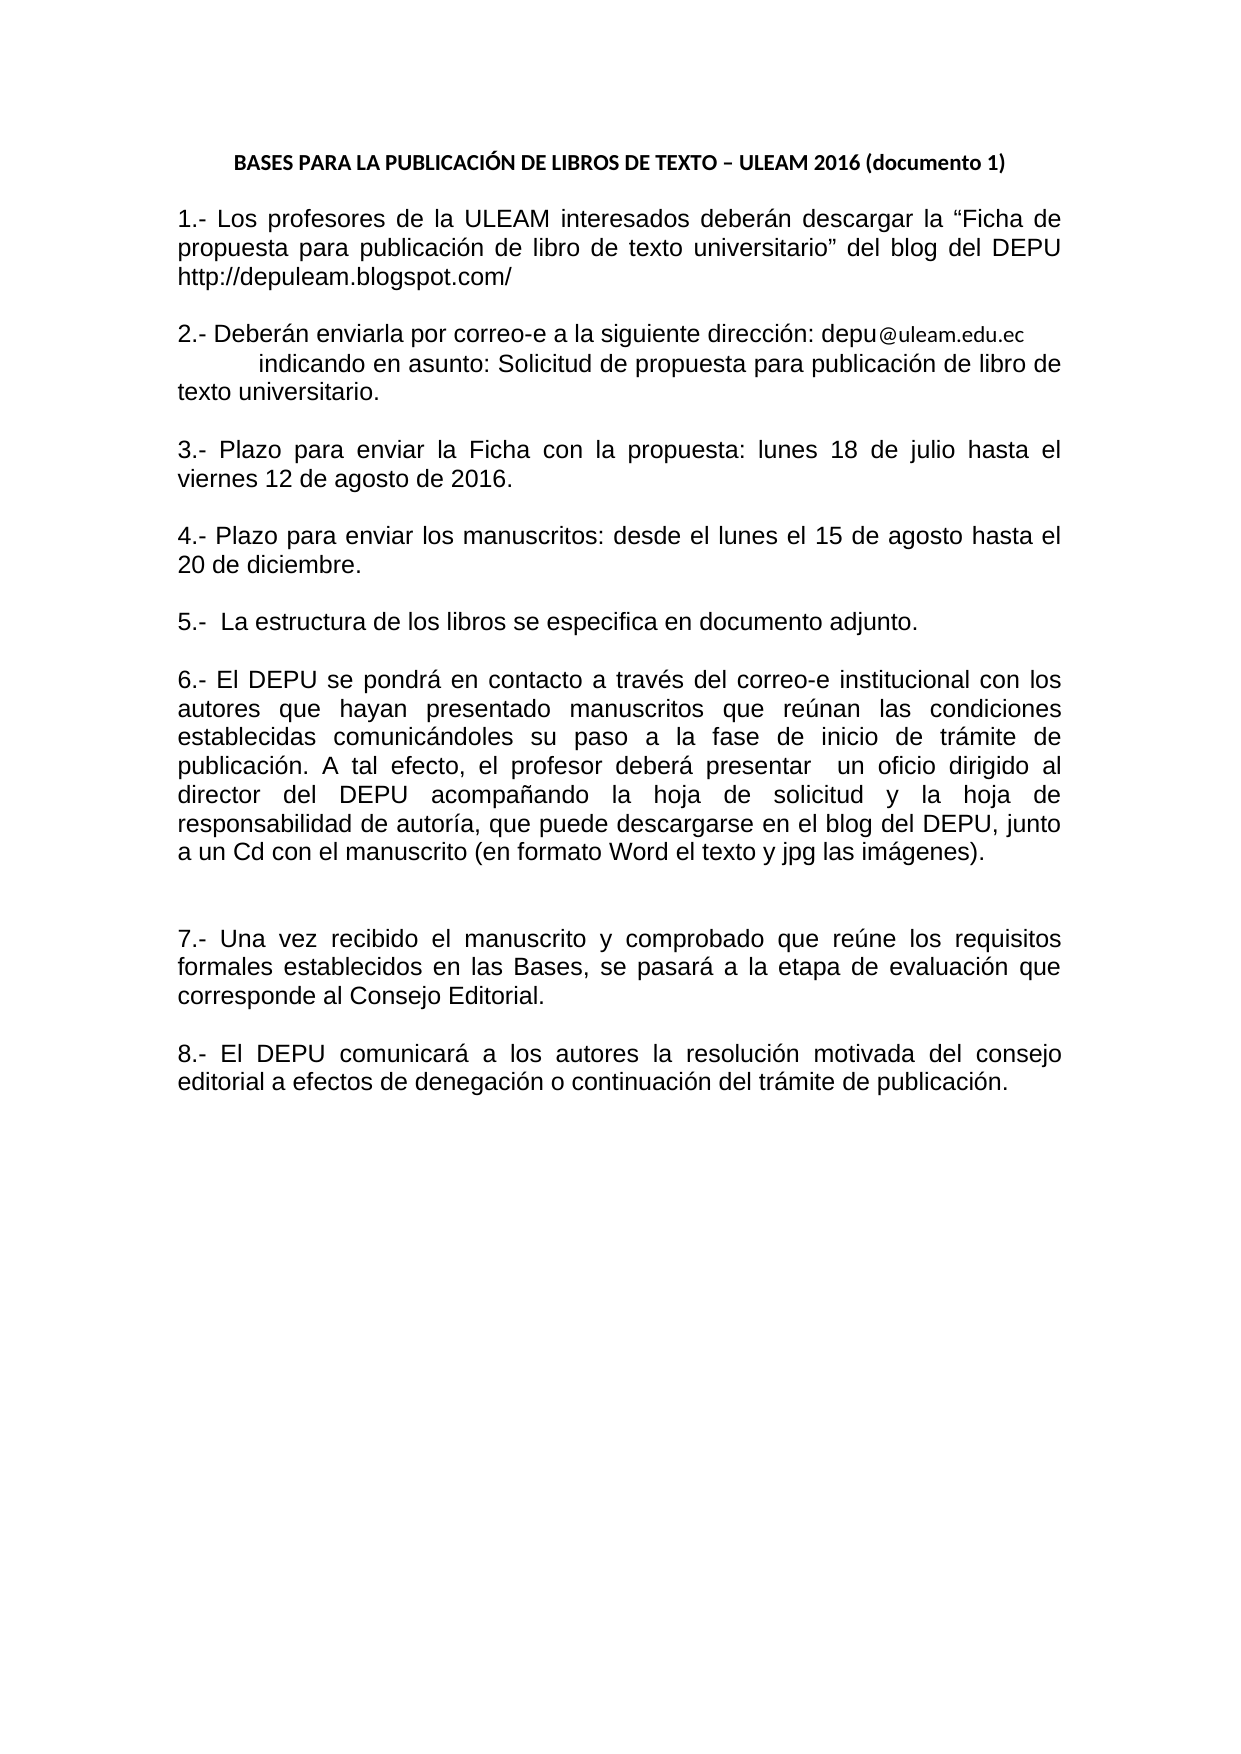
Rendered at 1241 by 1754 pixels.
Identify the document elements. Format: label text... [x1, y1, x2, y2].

text 4.- Plazo para enviar los manuscritos: desde el lunes el 15 de agosto hasta el 20 de diciembre. [177, 521, 1063, 578]
text 6.- El DEPU se pondrá en contacto a través del correo-e institucional con los autores que hayan presentado manuscritos que reúnan las condiciones establecidas comunicándoles su paso a la fase de inicio de trámite de publicación. A tal efecto, el profesor deberá presentar un oficio dirigido al director del DEPU acompañando la hoja de solicitud y la hoja de responsabilidad de autoría, que puede descargarse en el blog del DEPU, junto a un Cd con el manuscrito (en formato Word el texto y jpg las imágenes). [177, 665, 1063, 866]
text 3.- Plazo para enviar la Ficha con la propuesta: lunes 18 de julio hasta el viernes 12 de agosto de 2016. [177, 435, 1063, 492]
text 5.- La estructura de los libros se especifica en documento adjunto. [177, 607, 1063, 636]
text 1.- Los profesores de la ULEAM interesados deberán descargar la “Ficha de propuesta para publicación de libro de texto universitario” del blog del DEPU http://depuleam.blogspot.com/ [177, 204, 1063, 291]
text BASES PARA LA PUBLICACIÓN DE LIBROS DE TEXTO – ULEAM 2016 (documento 1) [177, 148, 1063, 176]
text 8.- El DEPU comunicará a los autores la resolución motivada del consejo editorial a efectos de denegación o continuación del trámite de publicación. [177, 1038, 1063, 1096]
text 2.- Deberán enviarla por correo-e a la siguiente dirección: depu@uleam.edu.ec indicando en asunto: Solicitud de propuesta para publicación de libro de texto universitario. [177, 319, 1063, 406]
text 7.- Una vez recibido el manuscrito y comprobado que reúne los requisitos formales establecidos en las Bases, se pasará a la etapa de evaluación que corresponde al Consejo Editorial. [177, 923, 1063, 1010]
